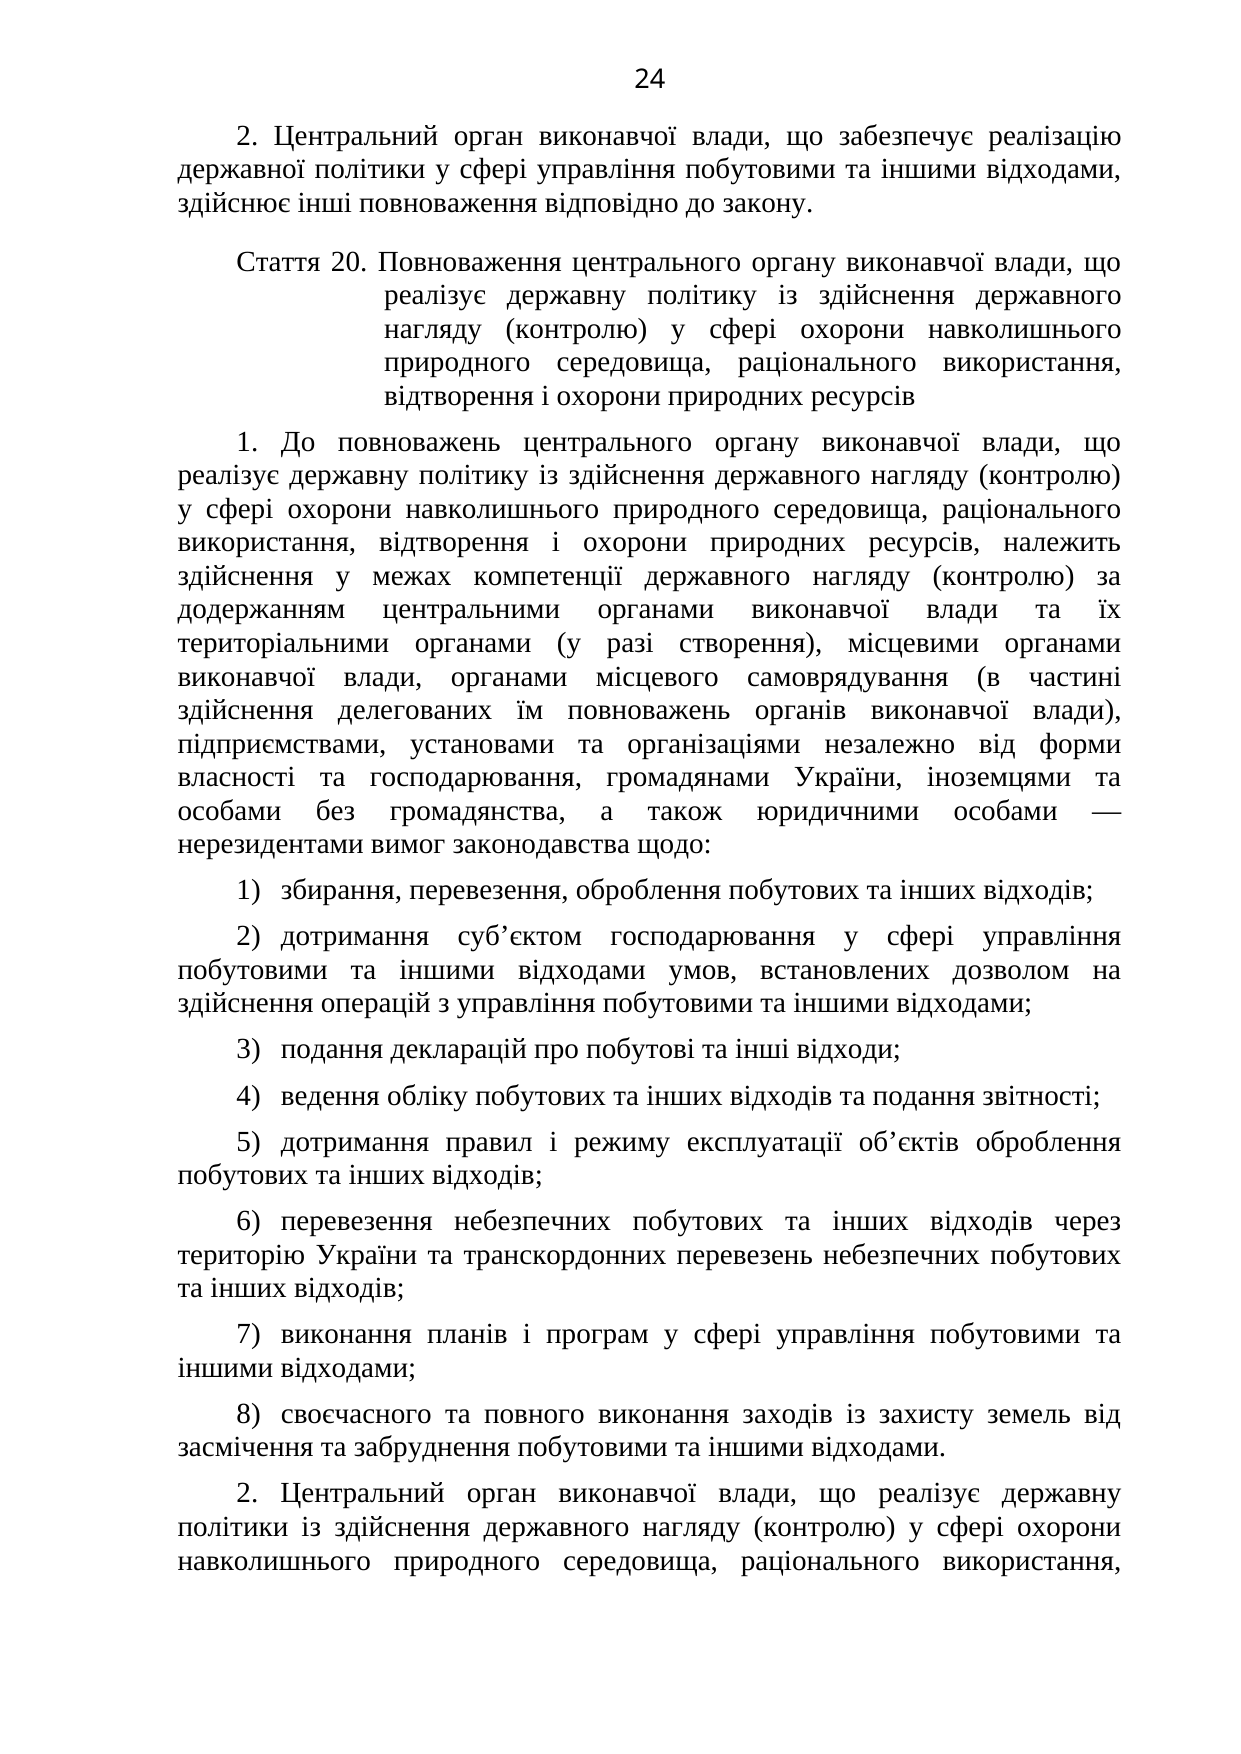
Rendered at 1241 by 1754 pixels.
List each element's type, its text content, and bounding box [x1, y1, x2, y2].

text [177, 1476, 1122, 1576]
text 1) збирання, перевезення, оброблення побутових та інших відходів; [177, 872, 1122, 906]
text 5) дотримання правил і режиму експлуатації об’єктів оброблення побутових та інших відходів; [177, 1124, 1122, 1191]
text 2. Центральний орган виконавчої влади, що забезпечує реалізацію державної політики у сфері управління побутовими та іншими відходами, здійснює інші повноваження відповідно до закону. [177, 118, 1122, 219]
text 2) дотримання суб’єктом господарювання у сфері управління побутовими та іншими відходами умов, встановлених дозволом на здійснення операцій з управління побутовими та іншими відходами; [177, 918, 1122, 1019]
text 7) виконання планів і програм у сфері управління побутовими та іншими відходами; [177, 1316, 1122, 1383]
text Стаття 20. Повноваження центрального органу виконавчої влади, що реалізує державну політику із здійснення державного нагляду (контролю) у сфері охорони навколишнього природного середовища, раціонального використання, відтворення і охорони природних ресурсів [236, 244, 1122, 411]
text 6) перевезення небезпечних побутових та інших відходів через територію України та транскордонних перевезень небезпечних побутових та інших відходів; [177, 1203, 1122, 1304]
text 1. До повноважень центрального органу виконавчої влади, що реалізує державну політику із здійснення державного нагляду (контролю) у сфері охорони навколишнього природного середовища, раціонального використання, відтворення і охорони природних ресурсів, належить здійснення у межах компетенції державного нагляду (контролю) за додержанням центральними органами виконавчої влади та їх територіальними органами (у разі створення), місцевими органами виконавчої влади, органами місцевого самоврядування (в частині здійснення делегованих їм повноважень органів виконавчої влади), підприємствами, установами та організаціями незалежно від форми власності та господарювання, громадянами України, іноземцями та особами без громадянства, а також юридичними особами — нерезидентами вимог законодавства щодо: [177, 424, 1122, 860]
text 3) подання декларацій про побутові та інші відходи; [177, 1032, 1122, 1065]
text 8) своєчасного та повного виконання заходів із захисту земель від засмічення та забруднення побутовими та іншими відходами. [177, 1396, 1122, 1463]
text 4) ведення обліку побутових та інших відходів та подання звітності; [177, 1078, 1122, 1111]
